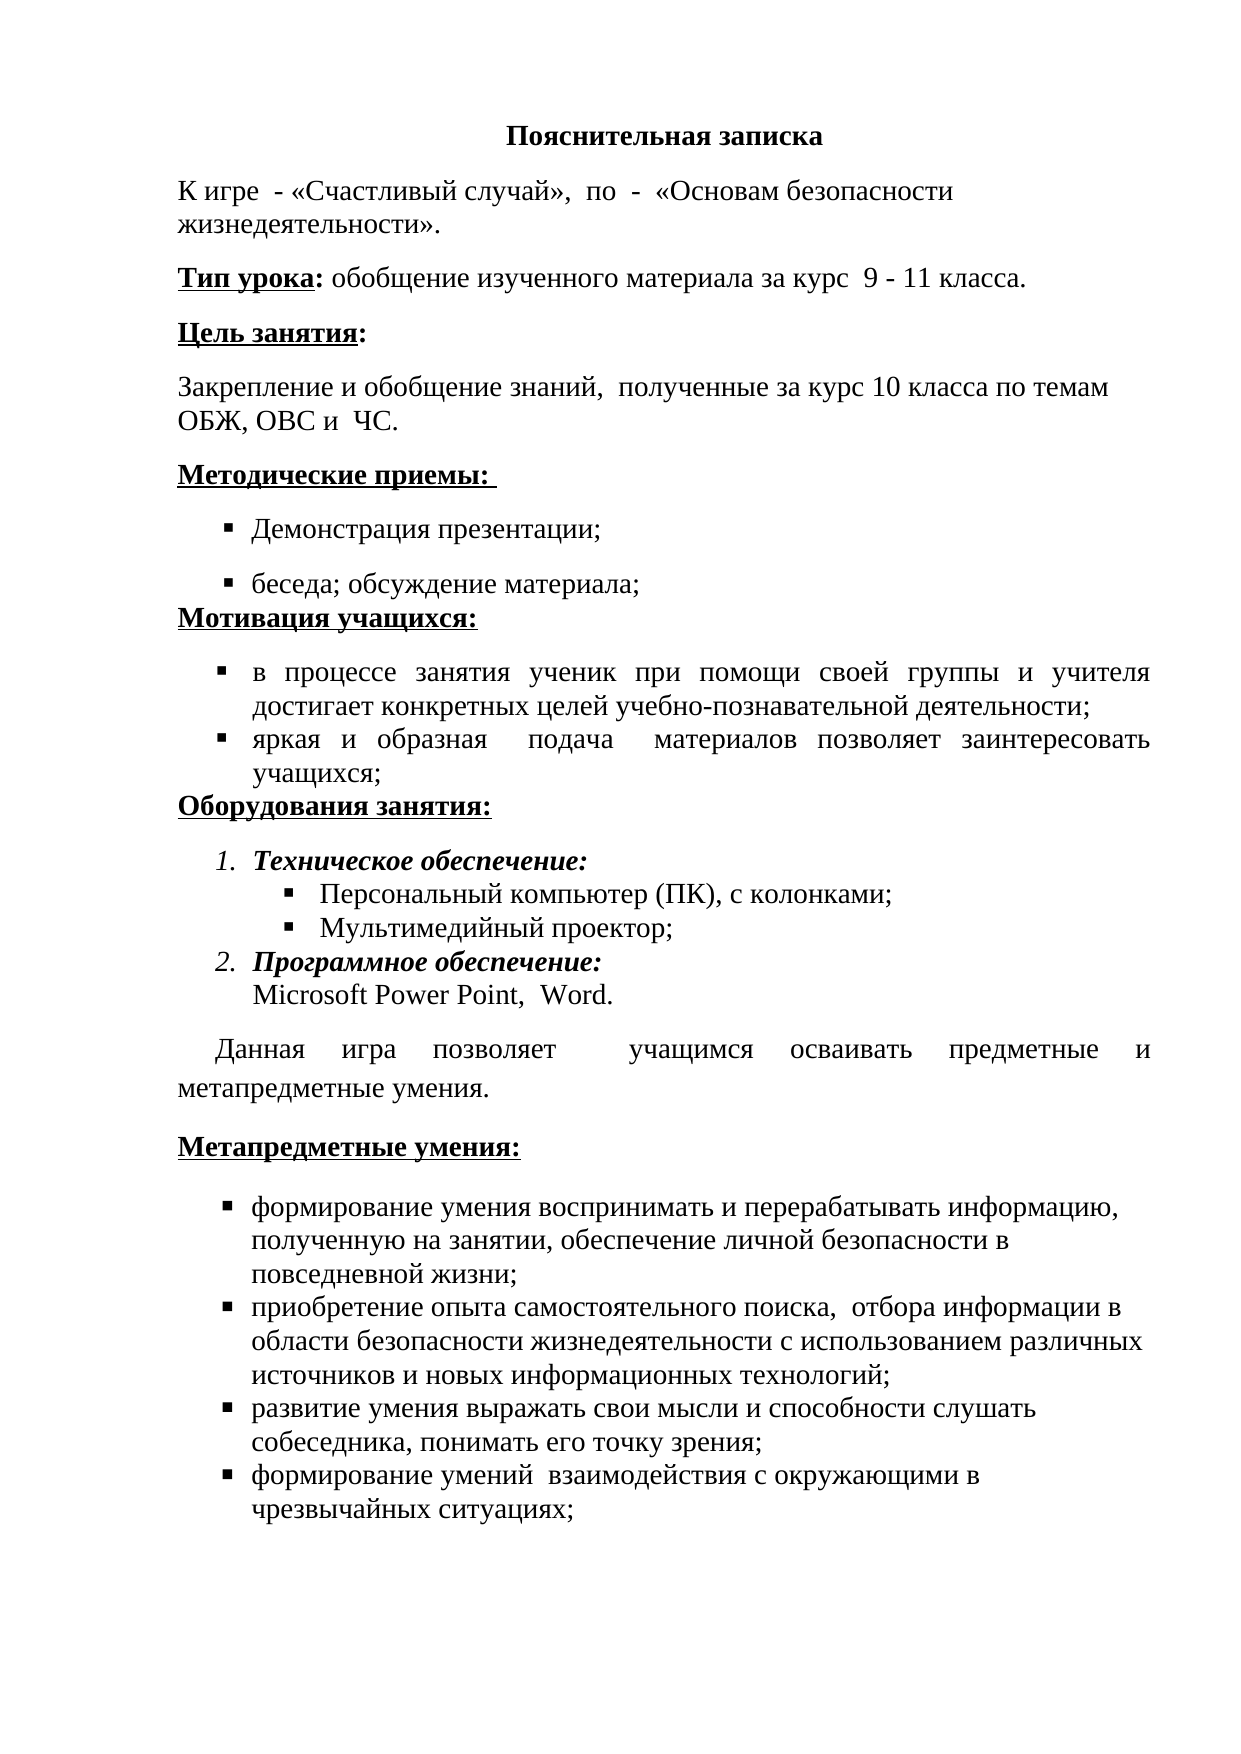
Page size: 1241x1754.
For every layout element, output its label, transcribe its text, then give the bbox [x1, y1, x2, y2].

text Пояснительная записка [177, 118, 1152, 152]
list Демонстрация презентации; [222, 512, 1152, 545]
text Мотивация учащихся: [177, 600, 1152, 633]
list формирование умения воспринимать и перерабатывать информацию, полученную на занятии, обеспечение личной безопасности в повседневной жизни; [220, 1189, 1152, 1289]
list Программное обеспечение: [215, 944, 1152, 977]
text Microsoft Power Point, Word. [215, 977, 1152, 1011]
text К игре - «Счастливый случай», по - «Основам безопасности жизнедеятельности». [177, 173, 1152, 240]
list Персональный компьютер (ПК), с колонками; [282, 876, 1152, 910]
list в процессе занятия ученик при помощи своей группы и учителя достигает конкретных целей учебно-познавательной деятельности; [215, 654, 1152, 721]
text Закрепление и обобщение знаний, полученные за курс 10 класса по темам ОБЖ, ОВС и ЧС. [177, 369, 1152, 436]
list яркая и образная подача материалов позволяет заинтересовать учащихся; [215, 721, 1152, 788]
list развитие умения выражать свои мысли и способности слушать собеседника, понимать его точку зрения; [220, 1390, 1152, 1457]
list Техническое обеспечение: [215, 843, 1152, 876]
list беседа; обсуждение материала; [222, 566, 1152, 600]
list Мультимедийный проектор; [282, 910, 1152, 944]
list формирование умений взаимодействия с окружающими в чрезвычайных ситуациях; [220, 1457, 1152, 1525]
text Метапредметные умения: [177, 1129, 1152, 1163]
text Методические приемы: [177, 457, 1152, 491]
text Цель занятия: [177, 315, 1152, 348]
text Тип урока: обобщение изученного материала за курс 9 - 11 класса. [177, 261, 1152, 294]
list приобретение опыта самостоятельного поиска, отбора информации в области безопасности жизнедеятельности с использованием различных источников и новых информационных технологий; [220, 1289, 1152, 1390]
text Оборудования занятия: [177, 788, 1152, 822]
text Данная игра позволяет учащимся осваивать предметные и метапредметные умения. [177, 1032, 1152, 1104]
